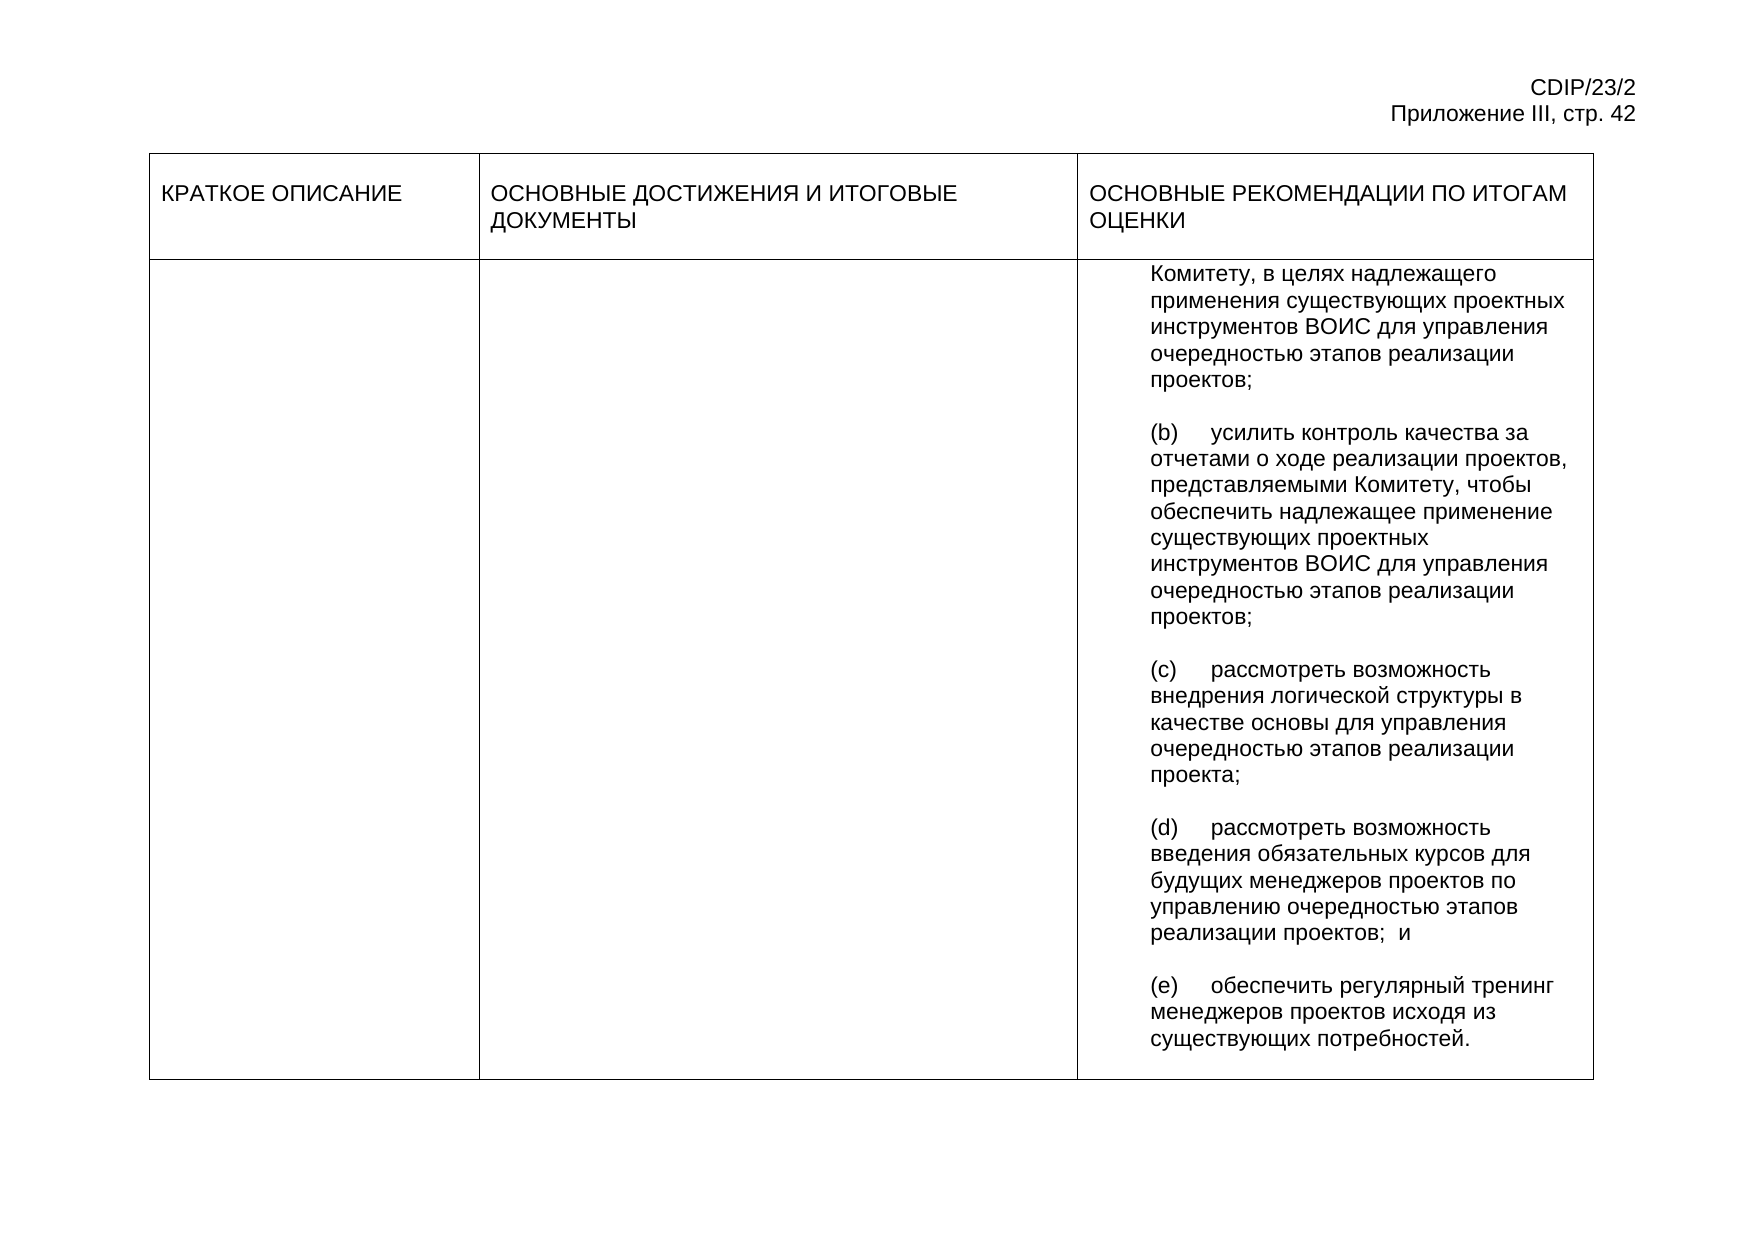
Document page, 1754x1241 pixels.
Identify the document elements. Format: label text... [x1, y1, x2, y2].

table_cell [480, 260, 1077, 1079]
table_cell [150, 260, 479, 1079]
table_header КРАТКОЕ ОПИСАНИЕ [150, 154, 479, 259]
table_header ОСНОВНЫЕ ДОСТИЖЕНИЯ И ИТОГОВЫЕ ДОКУМЕНТЫ [480, 154, 1077, 259]
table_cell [1078, 260, 1593, 1079]
table_header ОСНОВНЫЕ РЕКОМЕНДАЦИИ ПО ИТОГАМ ОЦЕНКИ [1078, 154, 1593, 259]
